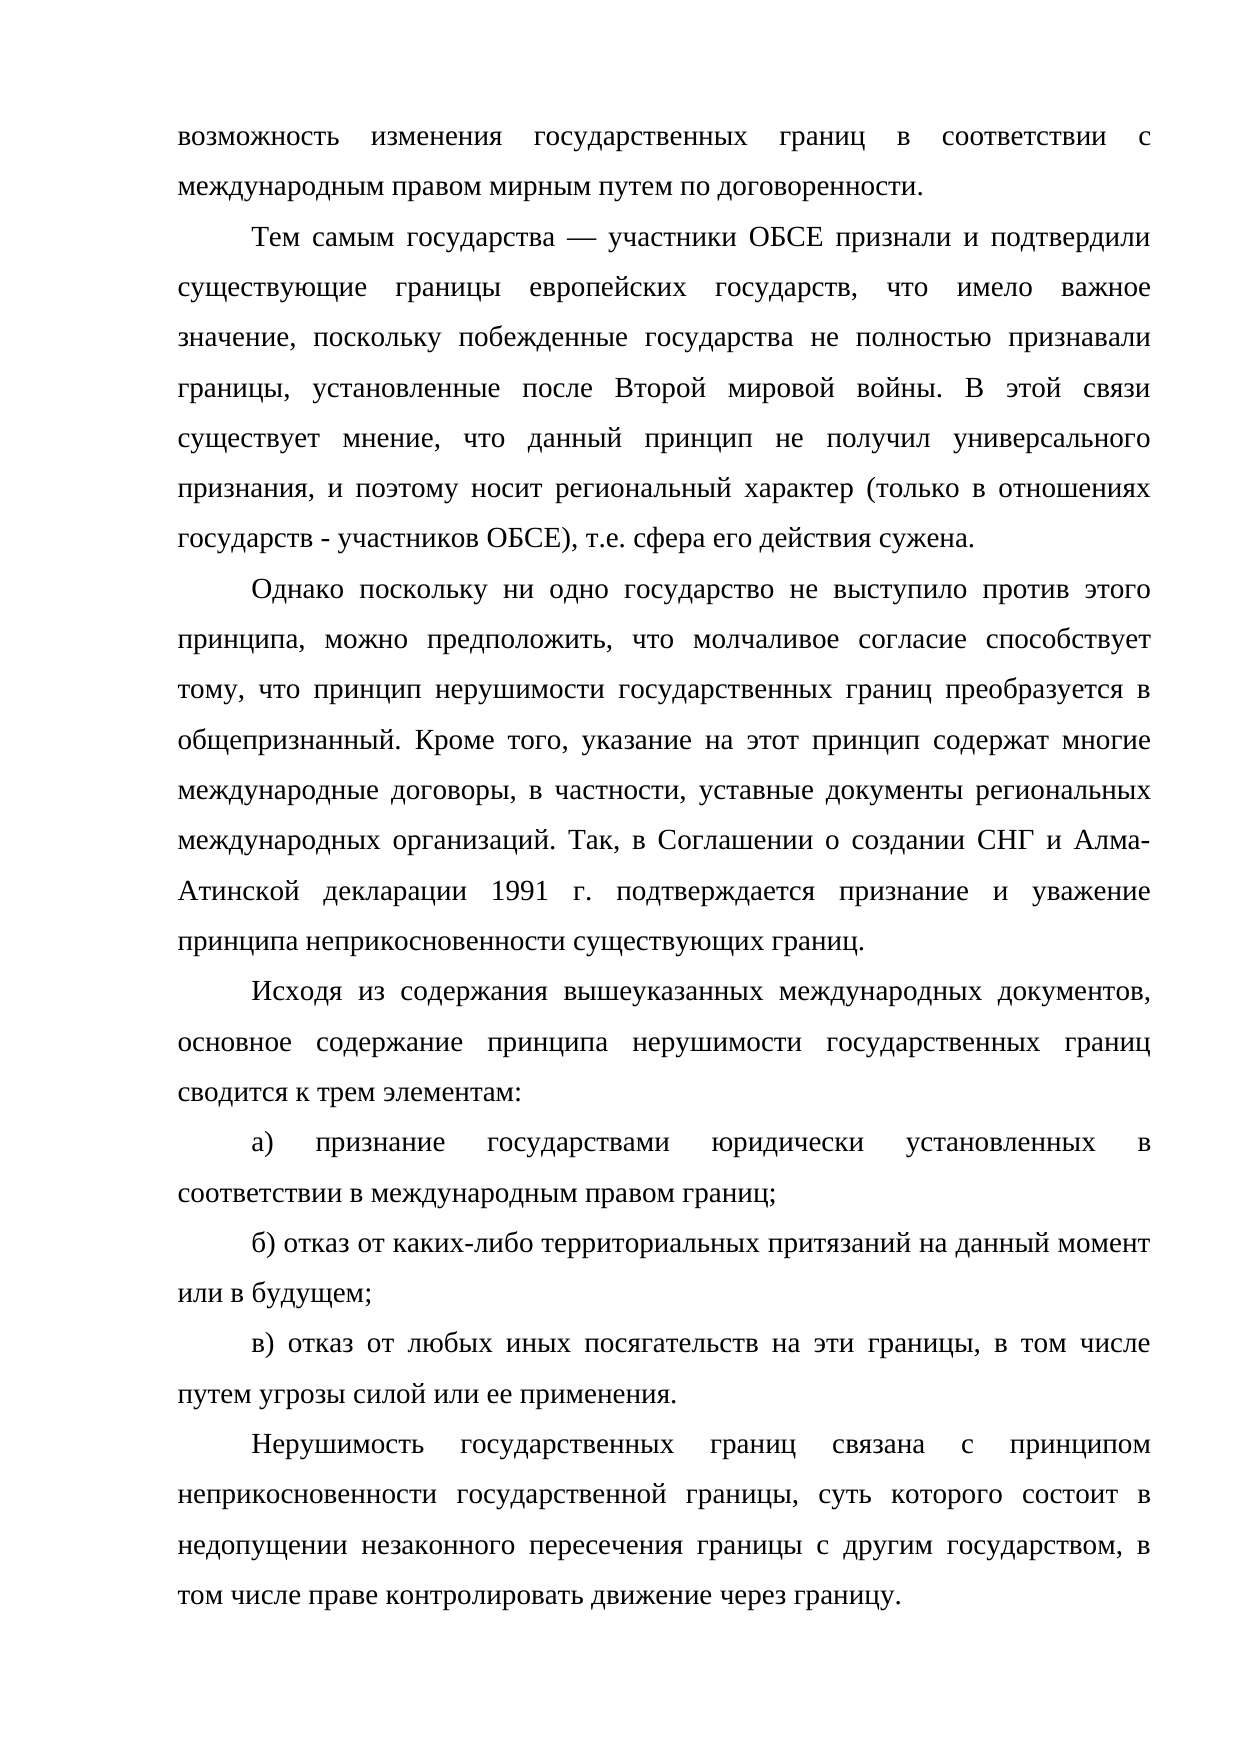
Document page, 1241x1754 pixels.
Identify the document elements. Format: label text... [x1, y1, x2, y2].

text Исходя из содержания вышеуказанных международных документов, основное содержание принципа нерушимости государственных границ сводится к трем элементам: [177, 973, 1152, 1108]
text б) отказ от каких-либо территориальных притязаний на данный момент или в будущем; [177, 1225, 1152, 1309]
text Тем самым государства — участники ОБСЕ признали и подтвердили существующие границы европейских государств, что имело важное значение, поскольку побежденные государства не полностью признавали границы, установленные после Второй мировой войны. В этой связи существует мнение, что данный принцип не получил универсального признания, и поэтому носит региональный характер (только в отношениях государств - участников ОБСЕ), т.е. сфера его действия сужена. [177, 219, 1152, 554]
text в) отказ от любых иных посягательств на эти границы, в том числе путем угрозы силой или ее применения. [177, 1326, 1152, 1409]
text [177, 118, 1152, 202]
text а) признание государствами юридически установленных в соответствии в международным правом границ; [177, 1124, 1152, 1208]
text Однако поскольку ни одно государство не выступило против этого принципа, можно предположить, что молчаливое согласие способствует тому, что принцип нерушимости государственных границ преобразуется в общепризнанный. Кроме того, указание на этот принцип содержат многие международные договоры, в частности, уставные документы региональных международных организаций. Так, в Соглашении о создании СНГ и Алма-Атинской декларации 1991 г. подтверждается признание и уважение принципа неприкосновенности существующих границ. [177, 571, 1152, 957]
text Нерушимость государственных границ связана с принципом неприкосновенности государственной границы, суть которого состоит в недопущении незаконного пересечения границы с другим государством, в том числе праве контролировать движение через границу. [177, 1426, 1152, 1611]
